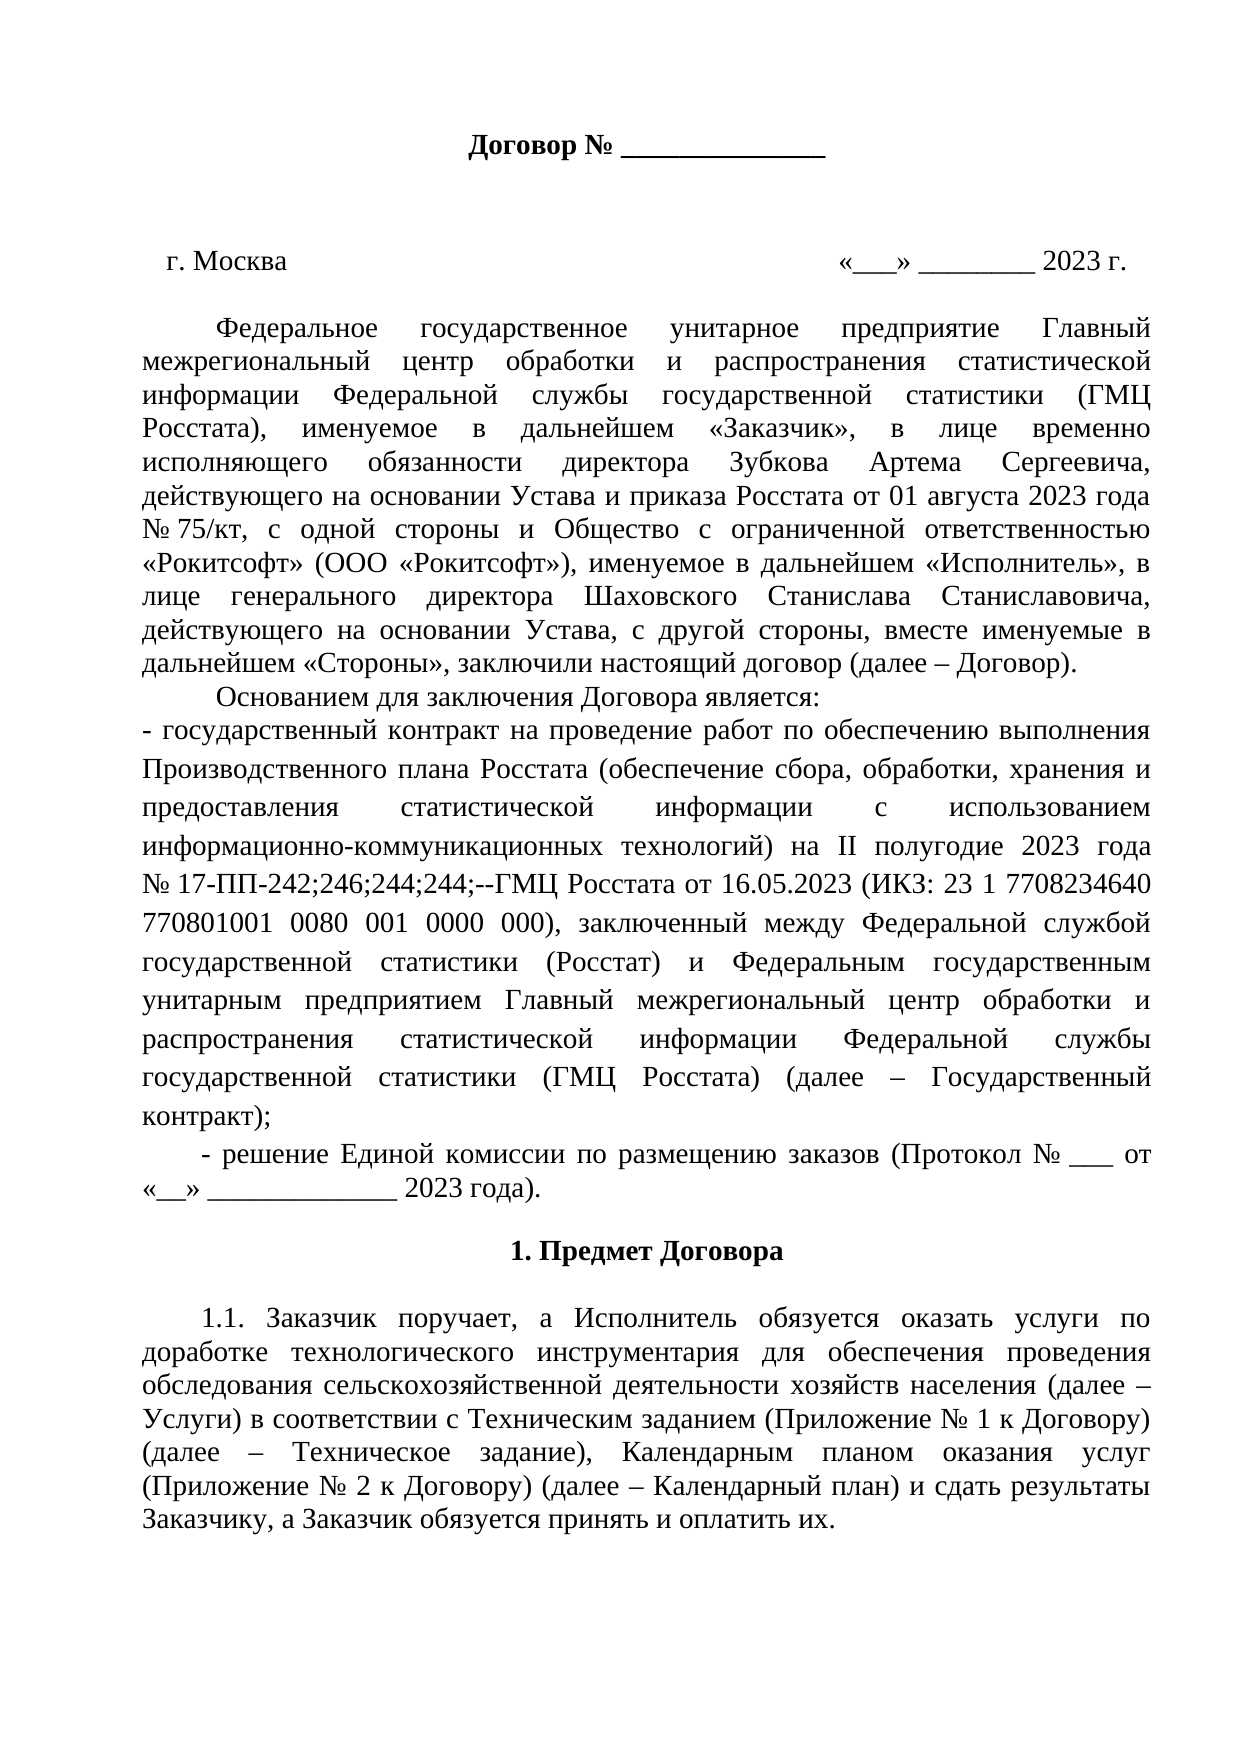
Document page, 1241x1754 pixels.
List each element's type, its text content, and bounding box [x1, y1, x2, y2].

text Федеральное государственное унитарное предприятие Главный межрегиональный центр обработки и распространения статистической информации Федеральной службы государственной статистики (ГМЦ Росстата), именуемое в дальнейшем «Заказчик», в лице временно исполняющего обязанности директора Зубкова Артема Сергеевича, действующего на основании Устава и приказа Росстата от 01 августа 2023 года № 75/кт, с одной стороны и Общество с ограниченной ответственностью «Рокитсофт» (ООО «Рокитсофт»), именуемое в дальнейшем «Исполнитель», в лице генерального директора Шаховского Станислава Станиславовича, действующего на основании Устава, с другой стороны, вместе именуемые в дальнейшем «Стороны», заключили настоящий договор (далее – Договор). [142, 310, 1152, 679]
text Основанием для заключения Договора является: [142, 679, 1152, 712]
text - государственный контракт на проведение работ по обеспечению выполнения Производственного плана Росстата (обеспечение сбора, обработки, хранения и предоставления статистической информации с использованием информационно-коммуникационных технологий) на II полугодие 2023 года № 17-ПП-242;246;244;244;--ГМЦ Росстата от 16.05.2023 (ИКЗ: 23 1 7708234640 770801001 0080 001 0000 000), заключенный между Федеральной службой государственной статистики (Росстат) и Федеральным государственным унитарным предприятием Главный межрегиональный центр обработки и распространения статистической информации Федеральной службы государственной статистики (ГМЦ Росстата) (далее – Государственный контракт); [142, 712, 1152, 1131]
text - решение Единой комиссии по размещению заказов (Протокол № ___ от «__» _____________ 2023 года). [142, 1136, 1152, 1203]
text 1. Предмет Договора [142, 1233, 1152, 1266]
text г. Москва «___» ________ 2023 г. [142, 243, 1152, 276]
text Договор № ______________ [142, 127, 1152, 161]
text 1.1. Заказчик поручает, а Исполнитель обязуется оказать услуги по доработке технологического инструментария для обеспечения проведения обследования сельскохозяйственной деятельности хозяйств населения (далее – Услуги) в соответствии с Техническим заданием (Приложение № 1 к Договору) (далее – Техническое задание), Календарным планом оказания услуг (Приложение № 2 к Договору) (далее – Календарный план) и сдать результаты Заказчику, а Заказчик обязуется принять и оплатить их. [142, 1300, 1152, 1535]
